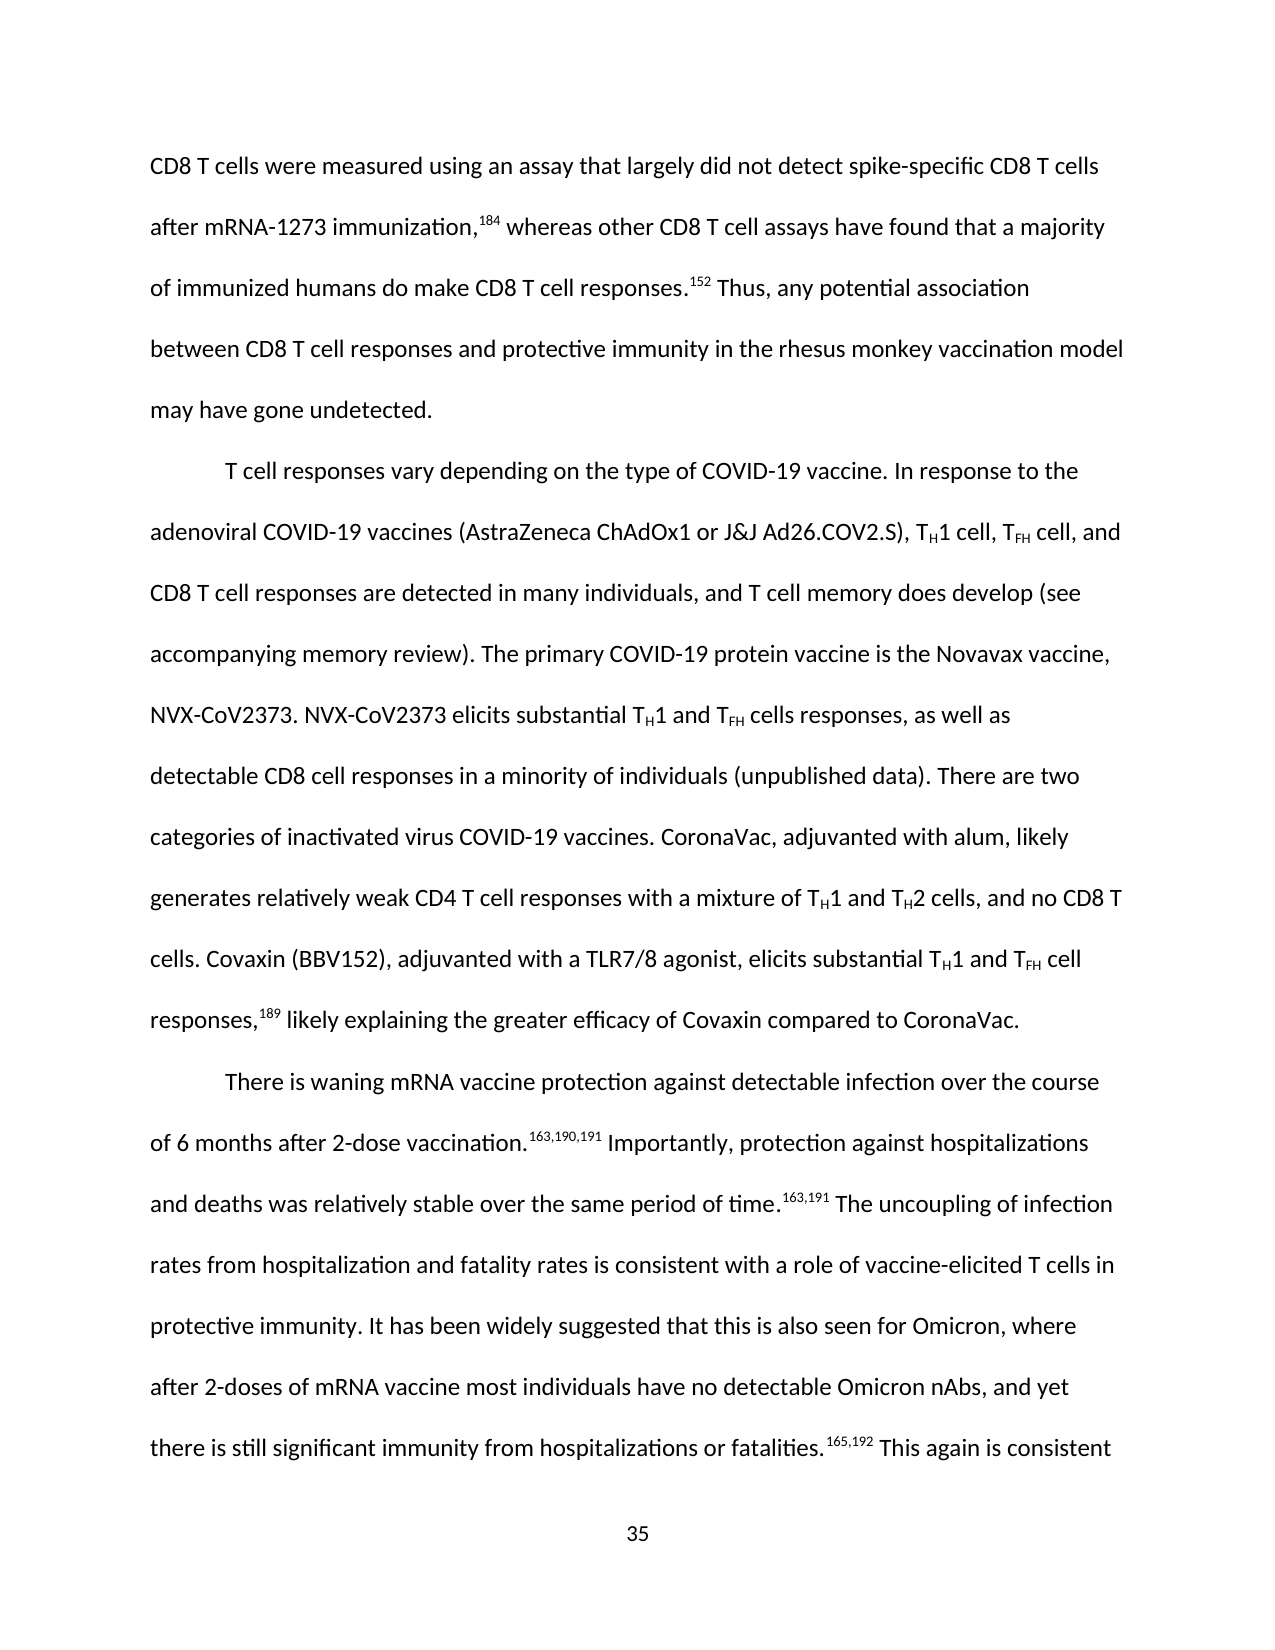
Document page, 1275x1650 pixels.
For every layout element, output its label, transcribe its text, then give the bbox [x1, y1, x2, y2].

text T cell responses vary depending on the type of COVID-19 vaccine. In response to the adenoviral COVID-19 vaccines (AstraZeneca ChAdOx1 or J&J Ad26.COV2.S), TH1 cell, TFH cell, and CD8 T cell responses are detected in many individuals, and T cell memory does develop (see accompanying memory review). The primary COVID-19 protein vaccine is the Novavax vaccine, NVX-CoV2373. NVX-CoV2373 elicits substantial TH1 and TFH cells responses, as well as detectable CD8 cell responses in a minority of individuals (unpublished data). There are two categories of inactivated virus COVID-19 vaccines. CoronaVac, adjuvanted with alum, likely generates relatively weak CD4 T cell responses with a mixture of TH1 and TH2 cells, and no CD8 T cells. Covaxin (BBV152), adjuvanted with a TLR7/8 agonist, elicits substantial TH1 and TFH cell responses, likely explaining the greater efficacy of Covaxin compared to CoronaVac. [150, 455, 1125, 1035]
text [150, 150, 1125, 425]
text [150, 1066, 1125, 1462]
